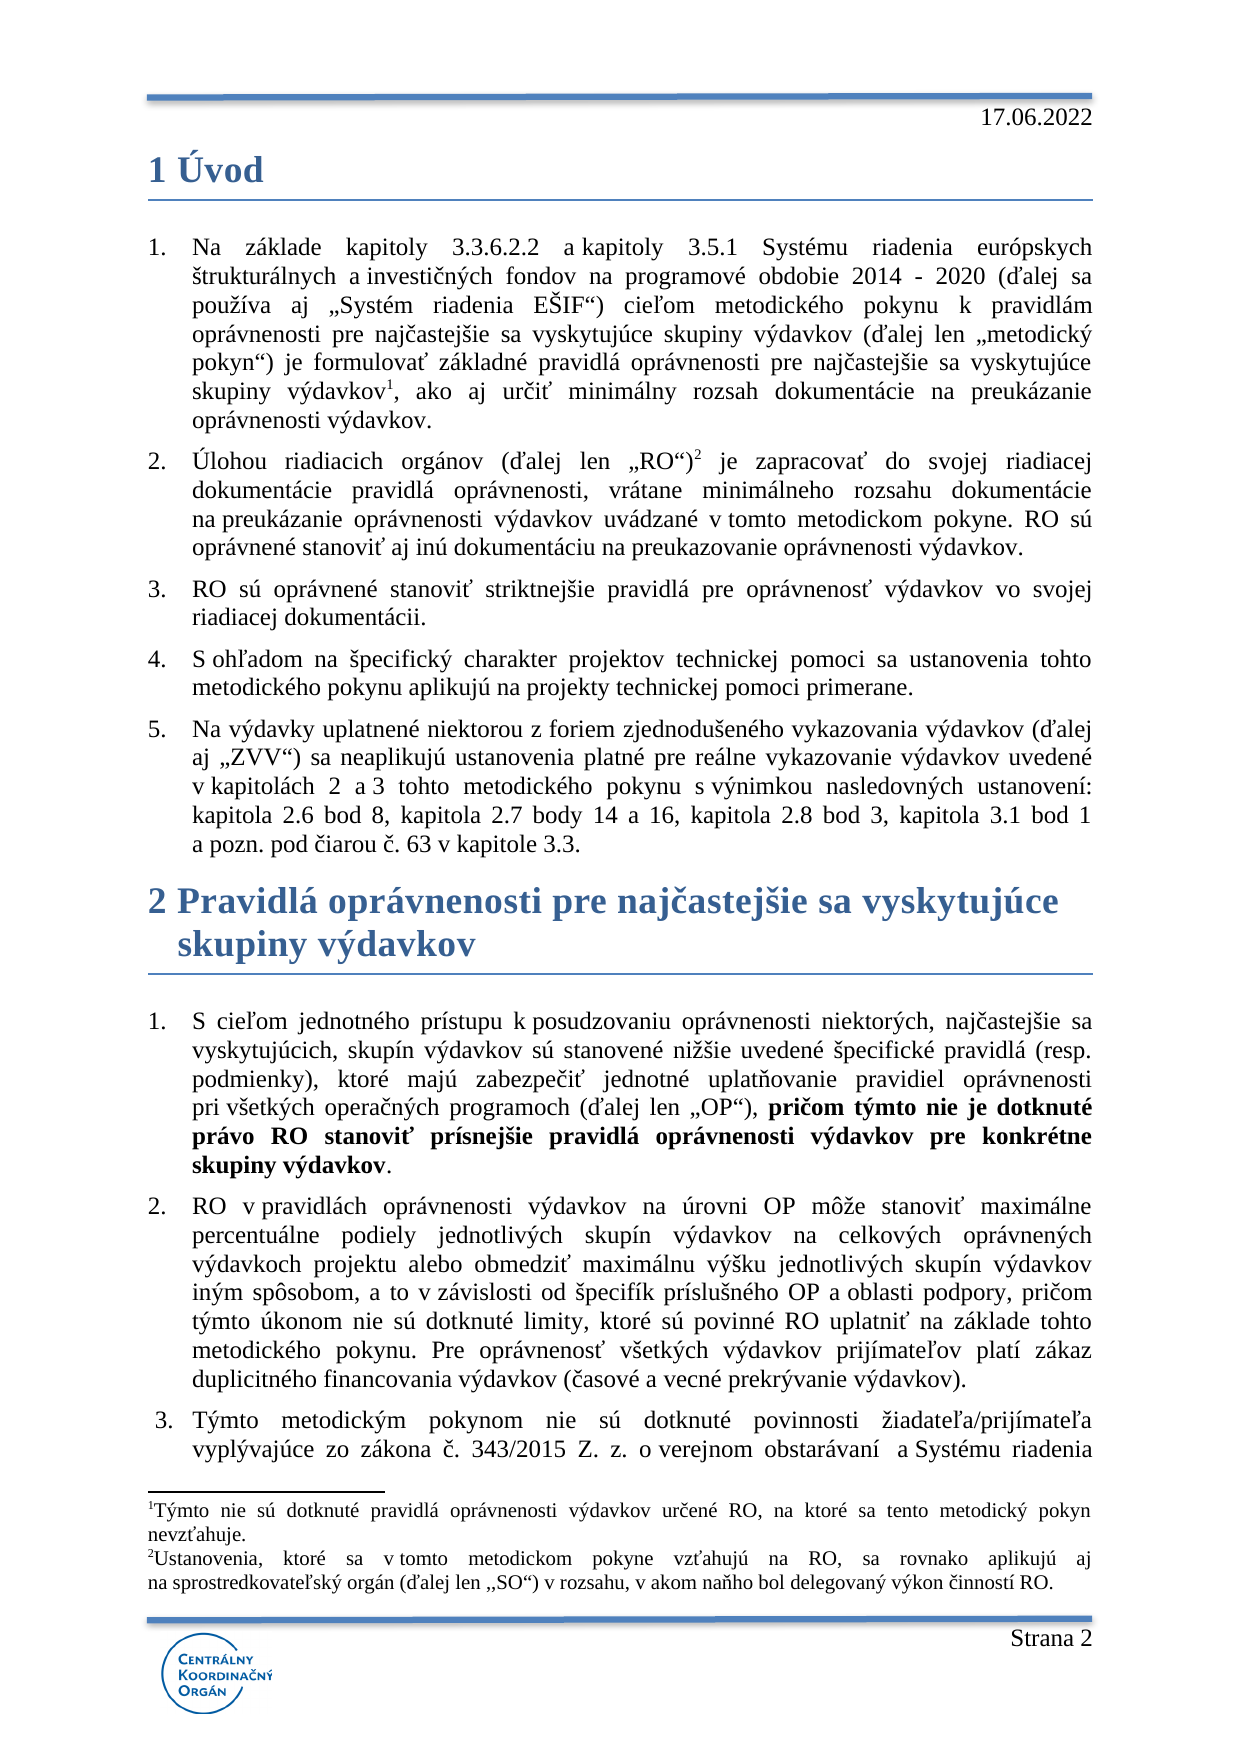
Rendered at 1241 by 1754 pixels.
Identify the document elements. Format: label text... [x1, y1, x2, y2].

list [154, 1405, 1093, 1462]
list Úlohou riadiacich orgánov (ďalej len „RO“) je zapracovať do svojej riadiacej dokumentácie pravidlá oprávnenosti, vrátane minimálneho rozsahu dokumentácie na preukázanie oprávnenosti výdavkov uvádzané v tomto metodickom pokyne. RO sú oprávnené stanoviť aj inú dokumentáciu na preukazovanie oprávnenosti výdavkov. [148, 446, 1093, 561]
list RO v pravidlách oprávnenosti výdavkov na úrovni OP môže stanoviť maximálne percentuálne podiely jednotlivých skupín výdavkov na celkových oprávnených výdavkoch projektu alebo obmedziť maximálnu výšku jednotlivých skupín výdavkov iným spôsobom, a to v závislosti od špecifík príslušného OP a oblasti podpory, pričom týmto úkonom nie sú dotknuté limity, ktoré sú povinné RO uplatniť na základe tohto metodického pokynu. Pre oprávnenosť všetkých výdavkov prijímateľov platí zákaz duplicitného financovania výdavkov (časové a vecné prekrývanie výdavkov). [148, 1191, 1093, 1392]
text 1 Úvod [148, 148, 1093, 199]
list S cieľom jednotného prístupu k posudzovaniu oprávnenosti niektorých, najčastejšie sa vyskytujúcich, skupín výdavkov sú stanovené nižšie uvedené špecifické pravidlá (resp. podmienky), ktoré majú zabezpečiť jednotné uplatňovanie pravidiel oprávnenosti pri všetkých operačných programoch (ďalej len „OP“), pričom týmto nie je dotknuté právo RO stanoviť prísnejšie pravidlá oprávnenosti výdavkov pre konkrétne skupiny výdavkov. [148, 1006, 1093, 1179]
list Na výdavky uplatnené niektorou z foriem zjednodušeného vykazovania výdavkov (ďalej aj „ZVV“) sa neaplikujú ustanovenia platné pre reálne vykazovanie výdavkov uvedené v kapitolách 2 a 3 tohto metodického pokynu s výnimkou nasledovných ustanovení: kapitola 2.6 bod 8, kapitola 2.7 body 14 a 16, kapitola 2.8 bod 3, kapitola 3.1 bod 1 a pozn. pod čiarou č. 63 v kapitole 3.3. [148, 714, 1093, 857]
list RO sú oprávnené stanoviť striktnejšie pravidlá pre oprávnenosť výdavkov vo svojej riadiacej dokumentácii. [148, 574, 1093, 631]
text 2 Pravidlá oprávnenosti pre najčastejšie sa vyskytujúce skupiny výdavkov [148, 878, 1093, 973]
list S ohľadom na špecifický charakter projektov technickej pomoci sa ustanovenia tohto metodického pokynu aplikujú na projekty technickej pomoci primerane. [148, 644, 1093, 701]
picture [159, 1631, 272, 1713]
list Na základe kapitoly 3.3.6.2.2 a kapitoly 3.5.1 Systému riadenia európskych štrukturálnych a investičných fondov na programové obdobie 2014 - 2020 (ďalej sa používa aj „Systém riadenia EŠIF“) cieľom metodického pokynu k pravidlám oprávnenosti pre najčastejšie sa vyskytujúce skupiny výdavkov (ďalej len „metodický pokyn“) je formulovať základné pravidlá oprávnenosti pre najčastejšie sa vyskytujúce skupiny výdavkov, ako aj určiť minimálny rozsah dokumentácie na preukázanie oprávnenosti výdavkov. [148, 232, 1093, 434]
